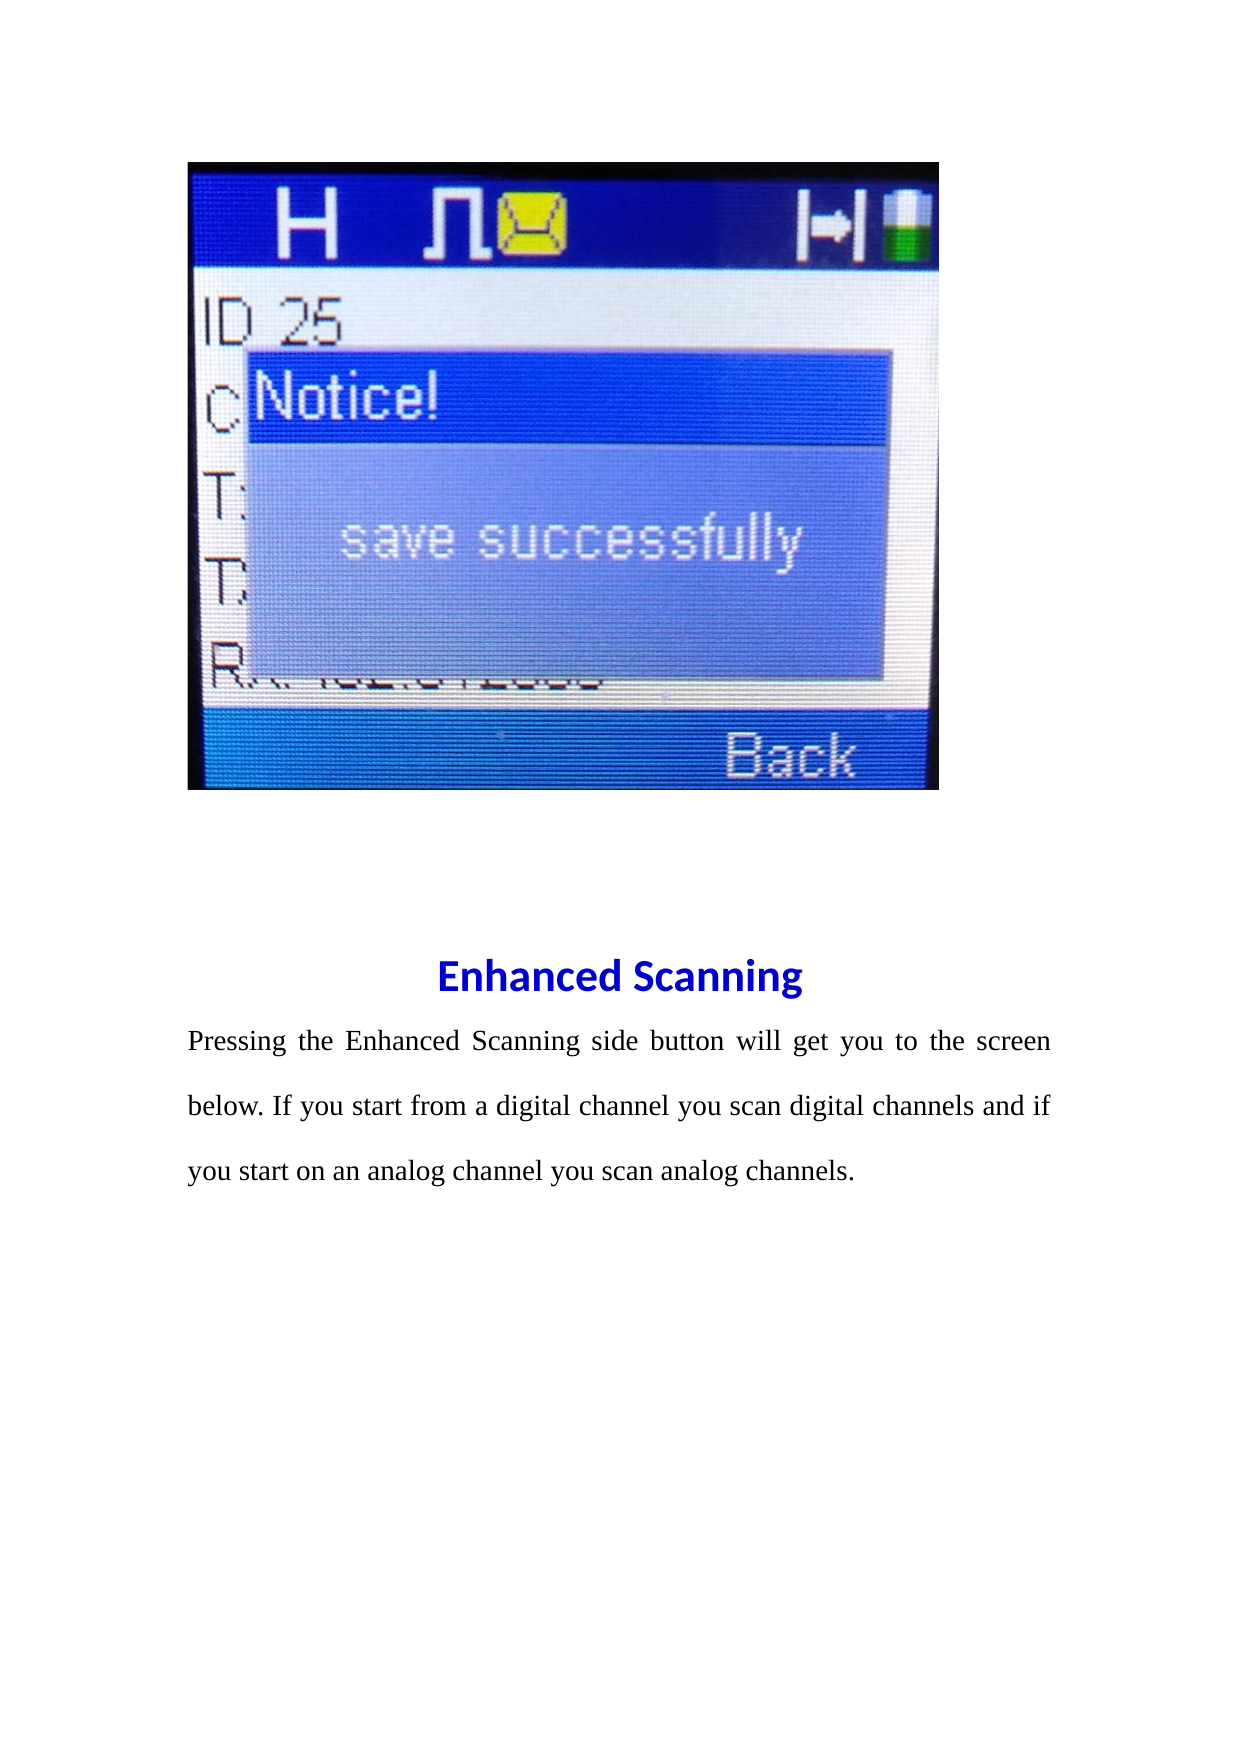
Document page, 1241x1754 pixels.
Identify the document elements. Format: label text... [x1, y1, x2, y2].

picture [187, 162, 939, 790]
text Pressing the Enhanced Scanning side button will get you to the screen below. If you start from a digital channel you scan digital channels and if you start on an analog channel you scan analog channels. [187, 1007, 1053, 1202]
text Enhanced Scanning [187, 942, 1053, 1007]
